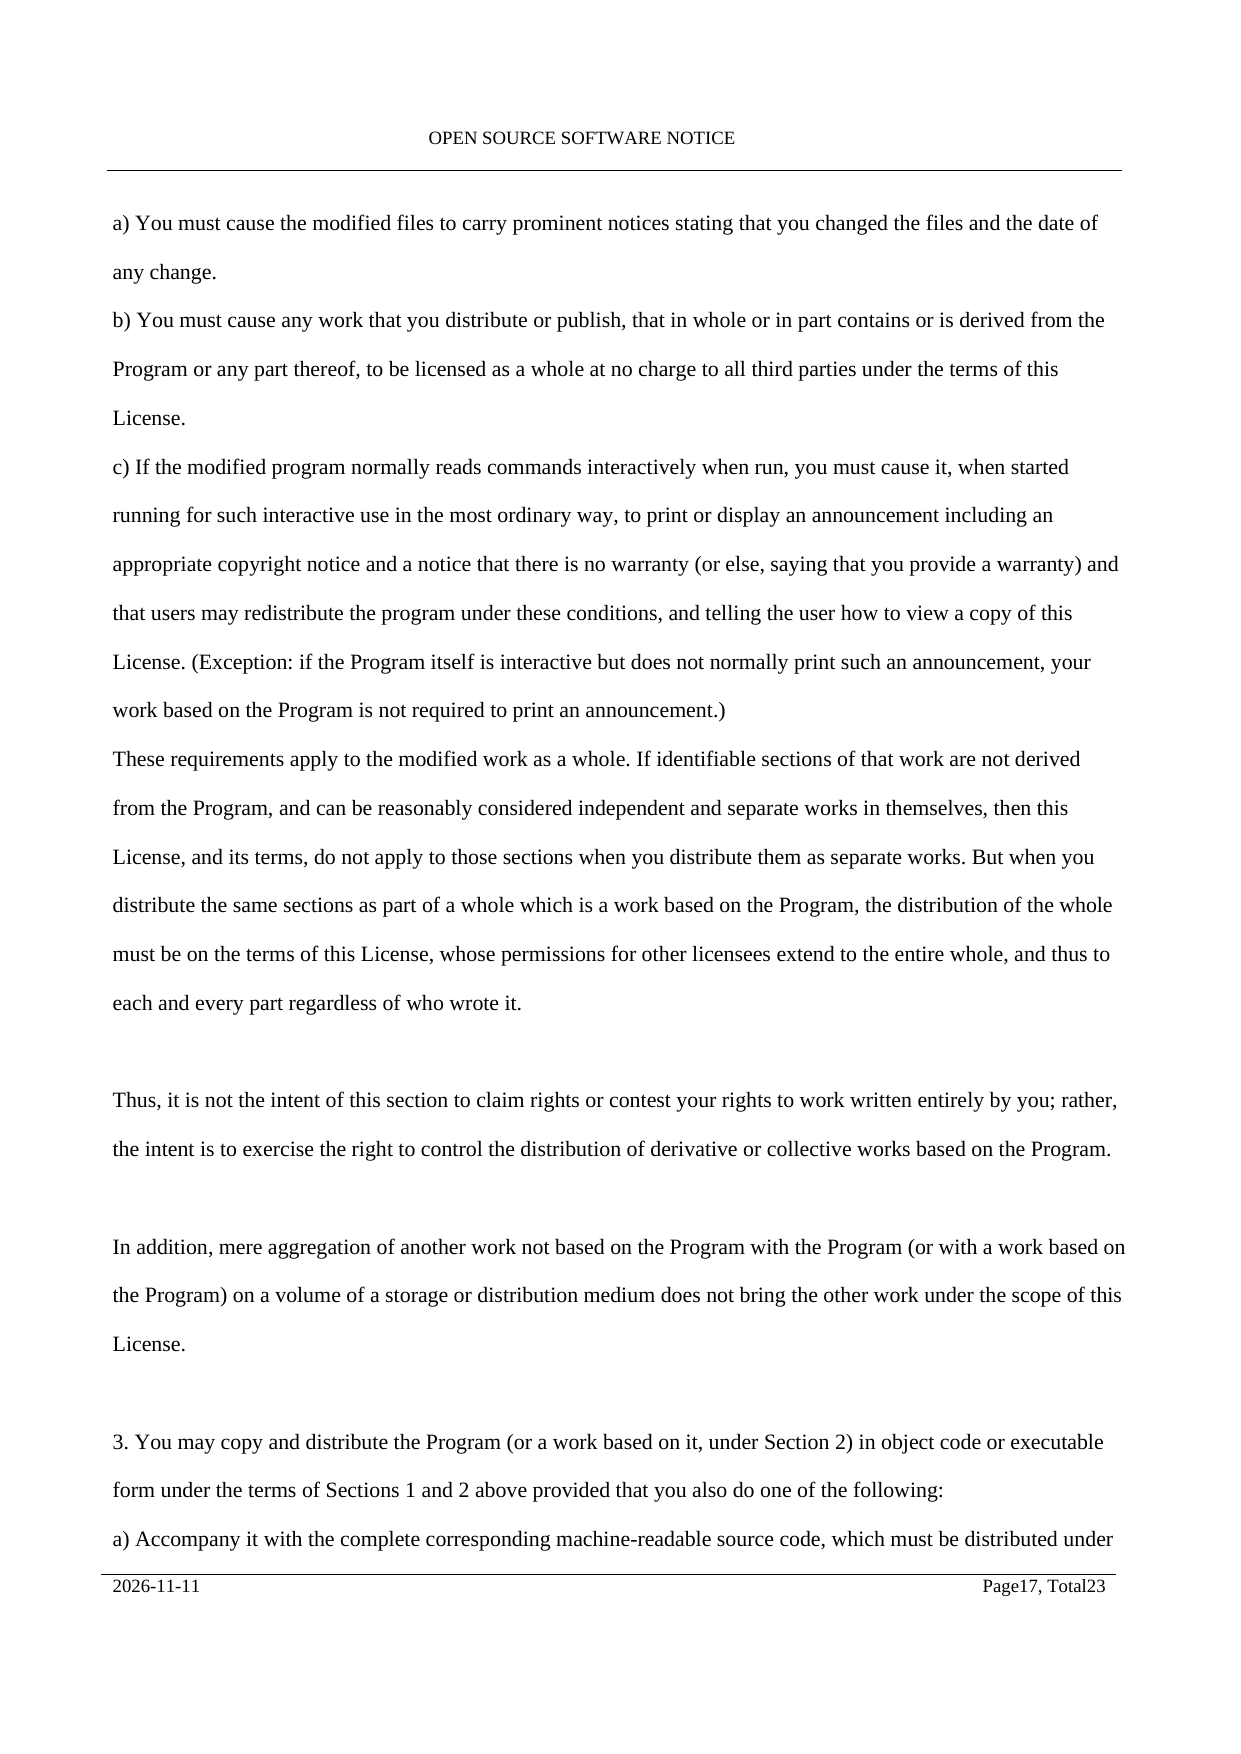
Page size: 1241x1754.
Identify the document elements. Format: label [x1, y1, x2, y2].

text [112, 206, 1128, 1555]
